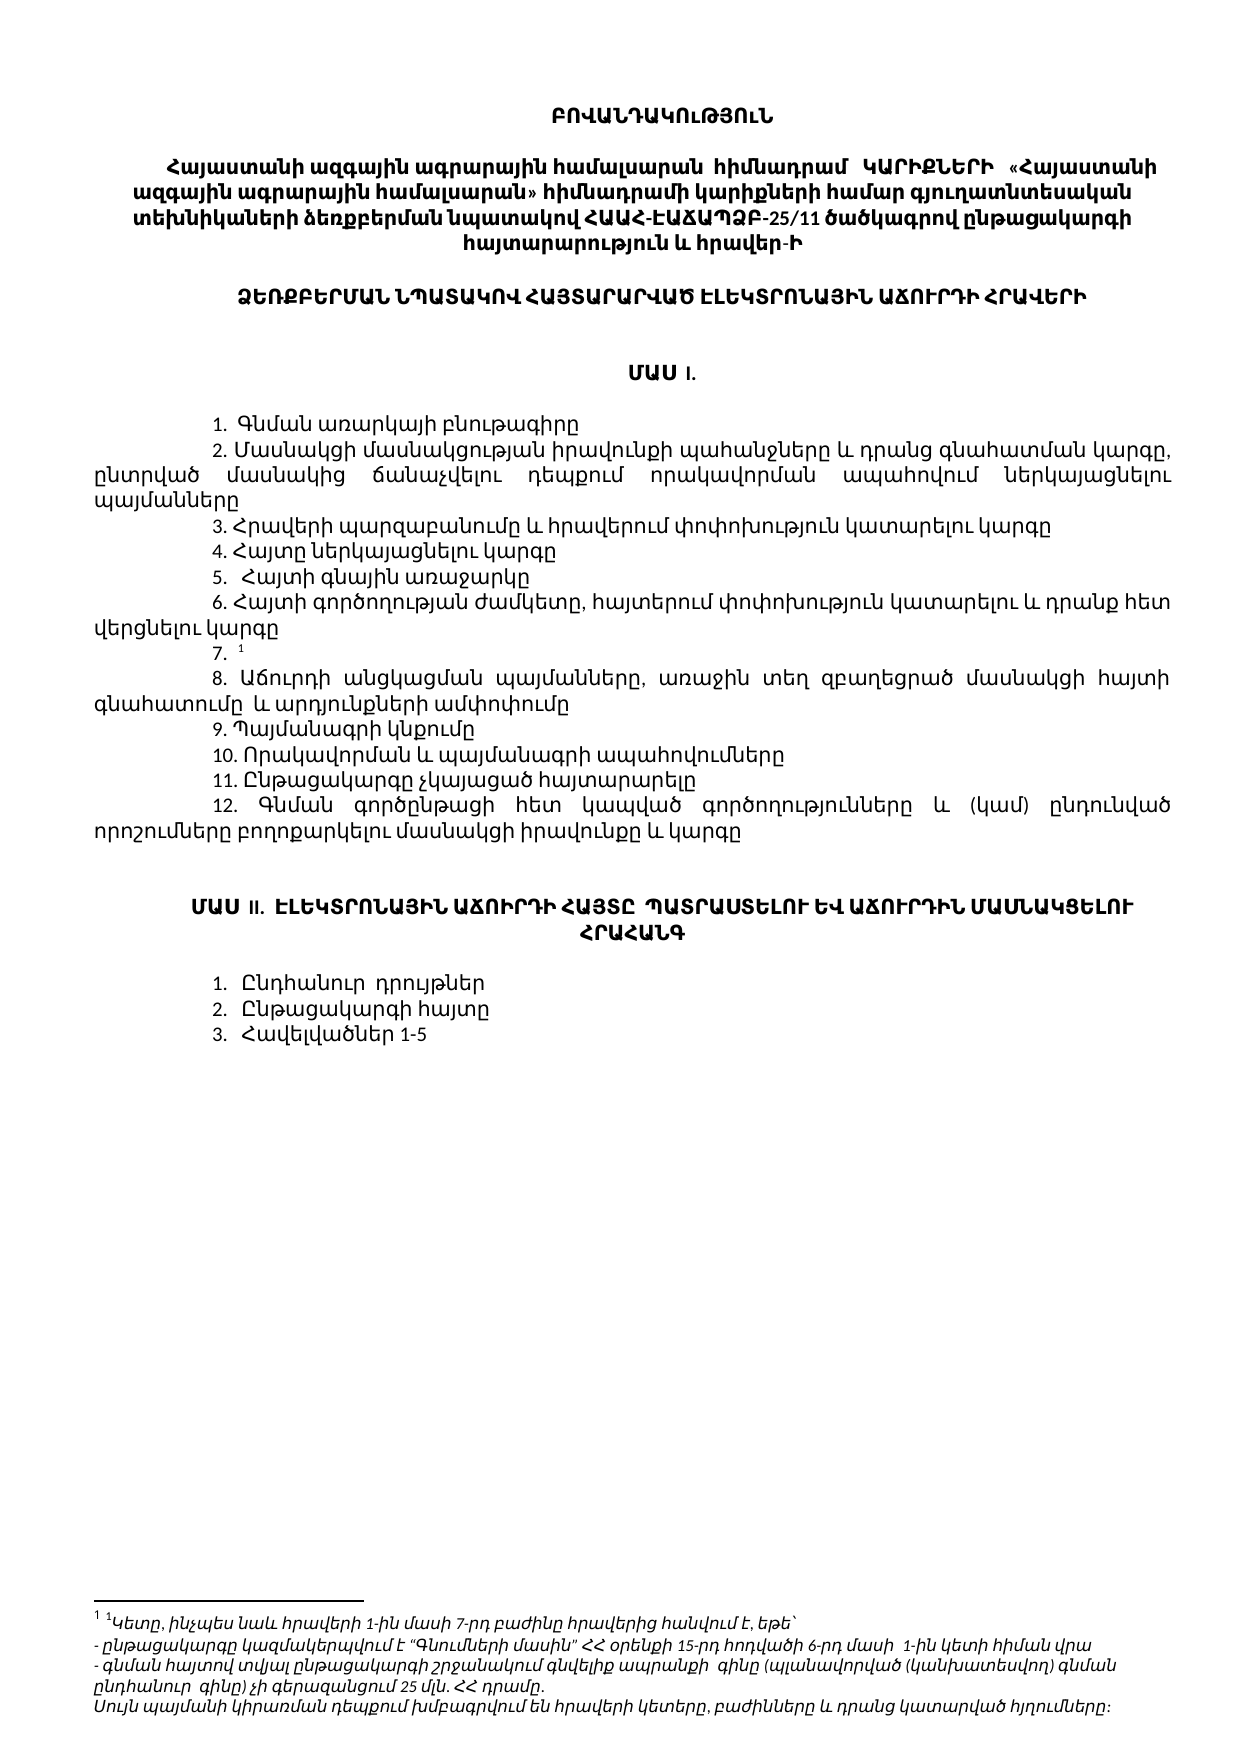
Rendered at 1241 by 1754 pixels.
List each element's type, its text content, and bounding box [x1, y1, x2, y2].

text ՁԵՌՔԲԵՐՄԱՆ ՆՊԱՏԱԿՈՎ ՀԱՅՏԱՐԱՐՎԱԾ ԷԼԵԿՏՐՈՆԱՅԻՆ ԱՃՈՒՐԴԻ ՀՐԱՎԵՐԻ [94, 284, 1171, 310]
text 3. Հրավերի պարզաբանումը և հրավերում փոփոխություն կատարելու կարգը [94, 513, 1171, 538]
text 12. Գնման գործընթացի հետ կապված գործողությունները և (կամ) ընդունված որոշումները բողոքարկելու մասնակցի իրավունքը և կարգը [94, 793, 1171, 843]
text 4. Հայտը ներկայացնելու կարգը [94, 538, 1171, 564]
text 5. Հայտի գնային առաջարկը [94, 564, 1171, 589]
text 11. Ընթացակարգը չկայացած հայտարարելը [94, 767, 1171, 793]
text 1. Գնման առարկայի բնութագիրը [94, 411, 1171, 437]
text 3. Հավելվածներ 1-5 [94, 1021, 1171, 1047]
text 6. Հայտի գործողության ժամկետը, հայտերում փոփոխություն կատարելու և դրանք հետ վերցնելու կարգը [94, 589, 1171, 640]
text 2. Մասնակցի մասնակցության իրավունքի պահանջները և դրանց գնահատման կարգը, ընտրված մասնակից ճանաչվելու դեպքում որակավորման ապահովում ներկայացնելու պայմանները [94, 437, 1171, 513]
text 2. Ընթացակարգի հայտը [94, 996, 1171, 1021]
text 8. Աճուրդի անցկացման պայմանները, առաջին տեղ զբաղեցրած մասնակցի հայտի գնահատումը և արդյունքների ամփոփումը [94, 666, 1171, 716]
text 10. Որակավորման և պայմանագրի ապահովումները [94, 742, 1171, 767]
text 7. 1 [94, 640, 1171, 666]
text ՄԱՍ II. ԷԼԵԿՏՐՈՆԱՅԻՆ ԱՃՈԻՐԴԻ ՀԱՅՏԸ ՊԱՏՐԱՍՏԵԼՈՒ ԵՎ ԱՃՈՒՐԴԻՆ ՄԱՍՆԱԿՑԵԼՈՒ ՀՐԱՀԱՆԳ [94, 894, 1171, 945]
text 9. Պայմանագրի կնքումը [94, 716, 1171, 742]
text ԲՈՎԱՆԴԱԿՈւԹՅՈւՆ [94, 103, 1171, 128]
text 1. Ընդհանուր դրույթներ [94, 971, 1171, 996]
text Հայաստանի ազգային ագրարային համալսարան հիմնադրամ ԿԱՐԻՔՆԵՐԻ «Հայաստանի ազգային ագրարային համալսարան» հիմնադրամի կարիքների համար գյուղատնտեսական տեխնիկաների ձեռքբերման նպատակով ՀԱԱՀ-ԷԱՃԱՊՁԲ-25/11 ծածկագրով ընթացակարգի հայտարարություն և հրավեր-Ի [94, 154, 1171, 256]
text ՄԱՍ I. [94, 361, 1171, 386]
